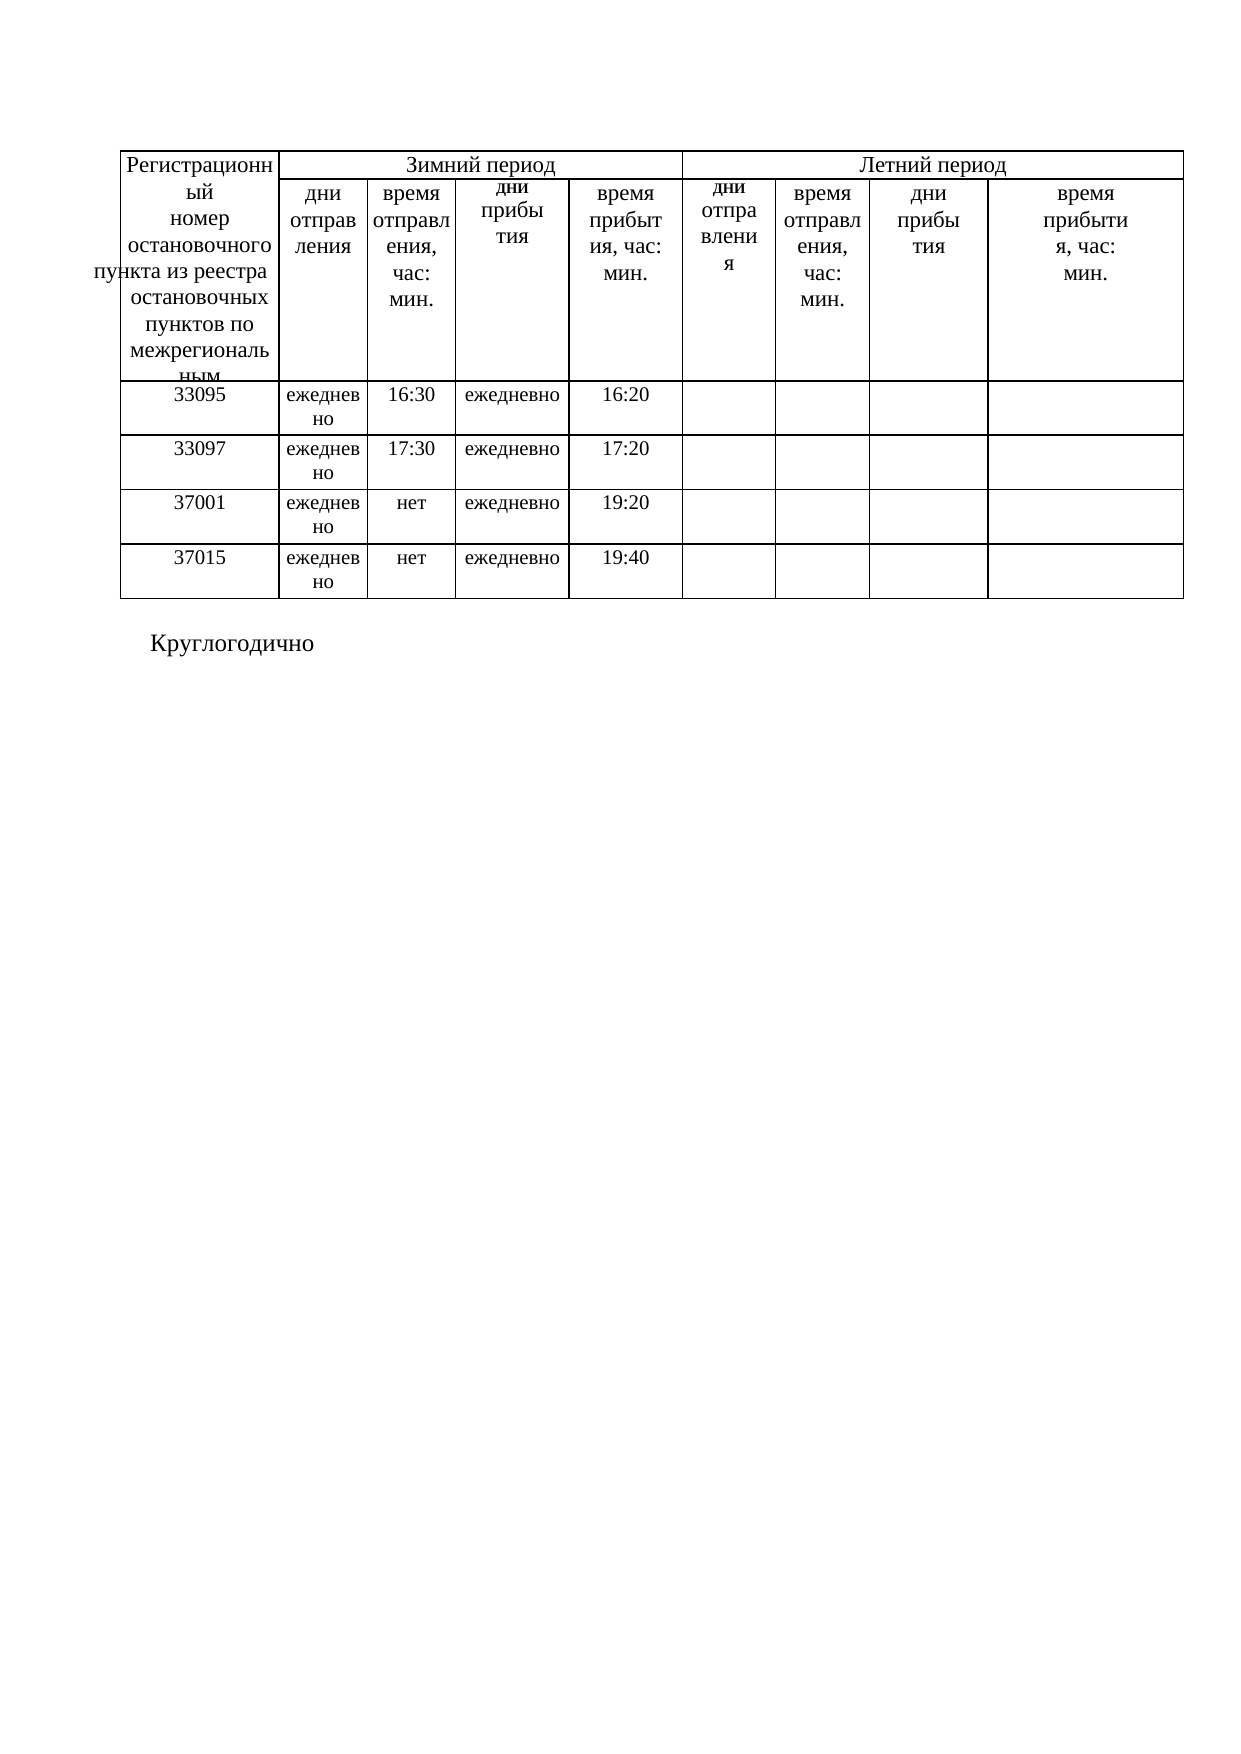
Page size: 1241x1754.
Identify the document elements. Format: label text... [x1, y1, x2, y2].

table_cell [989, 545, 1183, 597]
table_cell [683, 490, 775, 543]
table_cell время отправл ения, час: мин. [368, 180, 455, 380]
text Круглогодично [150, 628, 1090, 657]
table_cell [870, 490, 987, 543]
table_cell ежедневно [280, 436, 367, 489]
table_cell 33095 [121, 382, 278, 434]
table_cell время прибыти я, час: мин. [989, 180, 1183, 380]
table_header Летний период [683, 152, 1183, 178]
table_cell ежедневно [456, 436, 568, 489]
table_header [121, 152, 278, 380]
table_header Зимний период [280, 152, 682, 178]
table_cell ежедневно [456, 545, 568, 597]
table_cell 19:20 [570, 490, 682, 543]
table_cell 37001 [121, 490, 278, 543]
table_cell [870, 382, 987, 434]
table_cell дни прибы тия [870, 180, 987, 380]
table_cell ежедневно [280, 382, 367, 434]
table_cell 16:30 [368, 382, 455, 434]
table_cell 17:20 [570, 436, 682, 489]
table_cell 16:20 [570, 382, 682, 434]
table_cell нет [368, 490, 455, 543]
table_cell [870, 436, 987, 489]
table_cell [989, 382, 1183, 434]
table_cell [683, 382, 775, 434]
table_cell 19:40 [570, 545, 682, 597]
table_cell время отправл ения, час: мин. [776, 180, 869, 380]
table_cell [776, 436, 869, 489]
table_cell [683, 545, 775, 597]
table_cell ДНИ прибы тия [456, 180, 568, 380]
table_cell ДНИ отпра влени я [683, 180, 775, 380]
table_cell ежедневно [456, 490, 568, 543]
table_cell ежедневно [456, 382, 568, 434]
table_cell [776, 545, 869, 597]
table_cell ежедневно [280, 545, 367, 597]
table_cell дни отправ ления [280, 180, 367, 380]
table_cell [776, 490, 869, 543]
table_cell ежедневно [280, 490, 367, 543]
table_cell [776, 382, 869, 434]
table_cell [989, 436, 1183, 489]
table_cell [870, 545, 987, 597]
table_cell 17:30 [368, 436, 455, 489]
table_cell [683, 436, 775, 489]
table_cell время прибыт ия, час: мин. [570, 180, 682, 380]
table_cell 37015 [121, 545, 278, 597]
table_cell [989, 490, 1183, 543]
table_cell нет [368, 545, 455, 597]
table_cell 33097 [121, 436, 278, 489]
